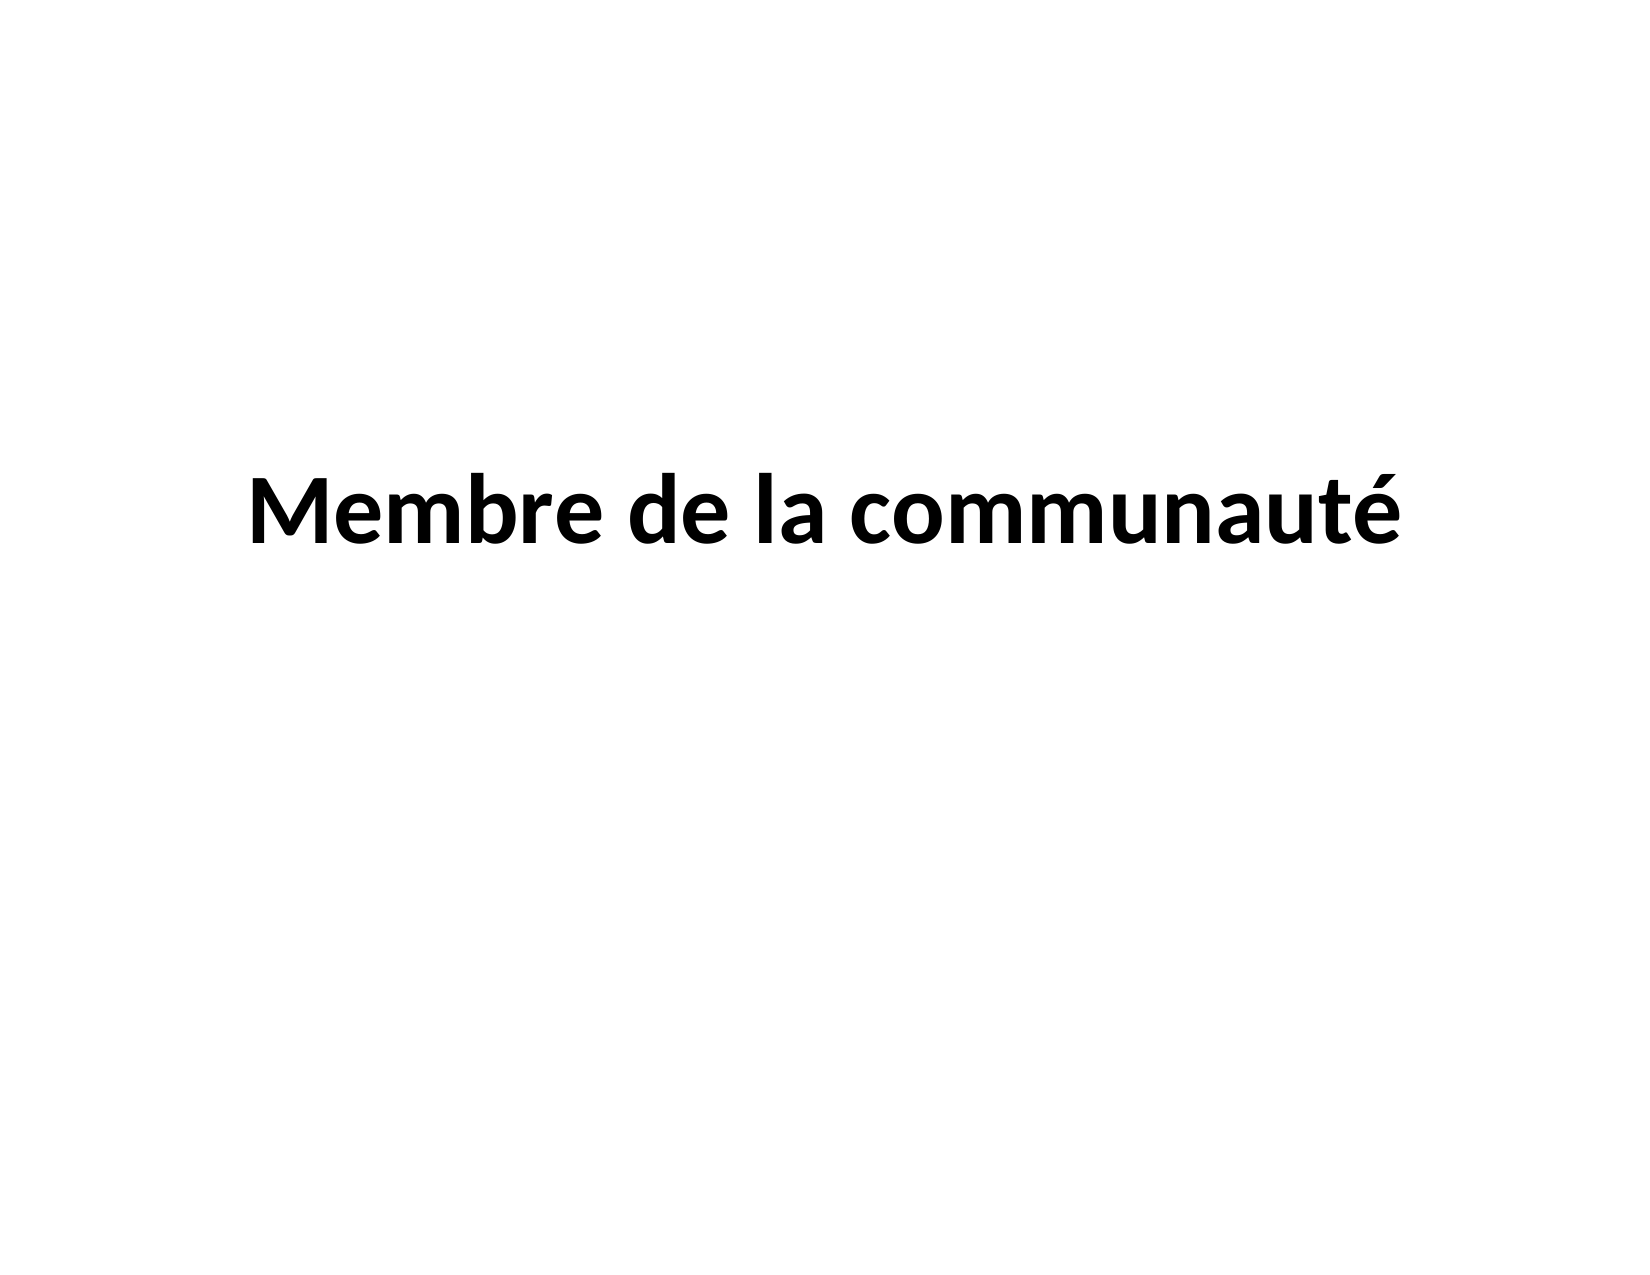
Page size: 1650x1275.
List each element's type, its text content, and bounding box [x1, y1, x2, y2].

text Membre de la communauté [150, 447, 1500, 569]
